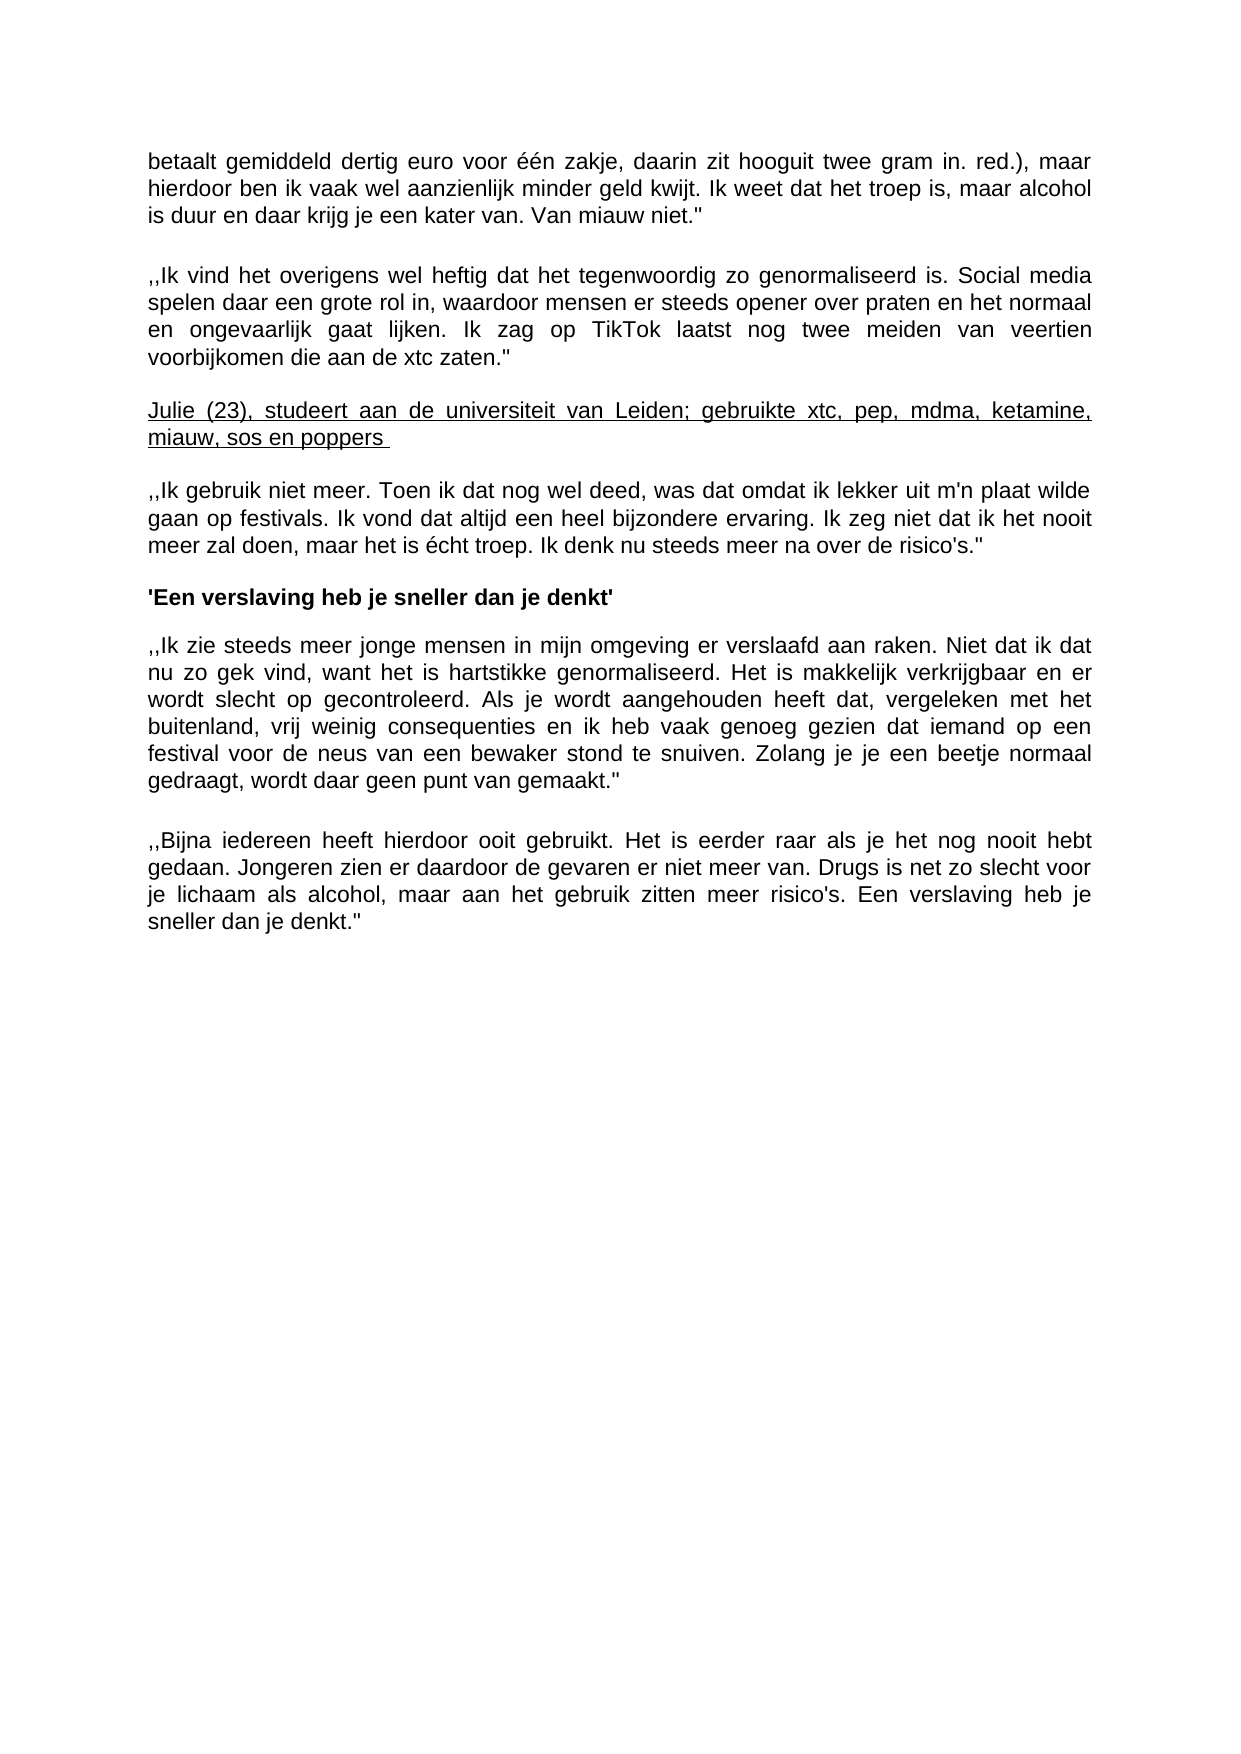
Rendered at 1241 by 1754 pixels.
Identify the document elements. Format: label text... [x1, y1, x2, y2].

text ,,Ik zie steeds meer jonge mensen in mijn omgeving er verslaafd aan raken. Niet dat ik dat nu zo gek vind, want het is hartstikke genormaliseerd. Het is makkelijk verkrijgbaar en er wordt slecht op gecontroleerd. Als je wordt aangehouden heeft dat, vergeleken met het buitenland, vrij weinig consequenties en ik heb vaak genoeg gezien dat iemand op een festival voor de neus van een bewaker stond te snuiven. Zolang je je een beetje normaal gedraagt, wordt daar geen punt van gemaakt." [148, 631, 1093, 793]
text ,,Ik gebruik niet meer. Toen ik dat nog wel deed, was dat omdat ik lekker uit m'n plaat wilde gaan op festivals. Ik vond dat altijd een heel bijzondere ervaring. Ik zeg niet dat ik het nooit meer zal doen, maar het is écht troep. Ik denk nu steeds meer na over de risico's." [148, 477, 1093, 558]
text ,,Bijna iedereen heeft hierdoor ooit gebruikt. Het is eerder raar als je het nog nooit hebt gedaan. Jongeren zien er daardoor de gevaren er niet meer van. Drugs is net zo slecht voor je lichaam als alcohol, maar aan het gebruik zitten meer risico's. Een verslaving heb je sneller dan je denkt." [148, 826, 1093, 934]
text 'Een verslaving heb je sneller dan je denkt' [148, 583, 1093, 610]
text Julie (23), studeert aan de universiteit van Leiden; gebruikte xtc, pep, mdma, ketamine, miauw, sos en poppers [148, 396, 1093, 450]
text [148, 148, 1093, 229]
text ,,Ik vind het overigens wel heftig dat het tegenwoordig zo genormaliseerd is. Social media spelen daar een grote rol in, waardoor mensen er steeds opener over praten en het normaal en ongevaarlijk gaat lijken. Ik zag op TikTok laatst nog twee meiden van veertien voorbijkomen die aan de xtc zaten." [148, 261, 1093, 370]
